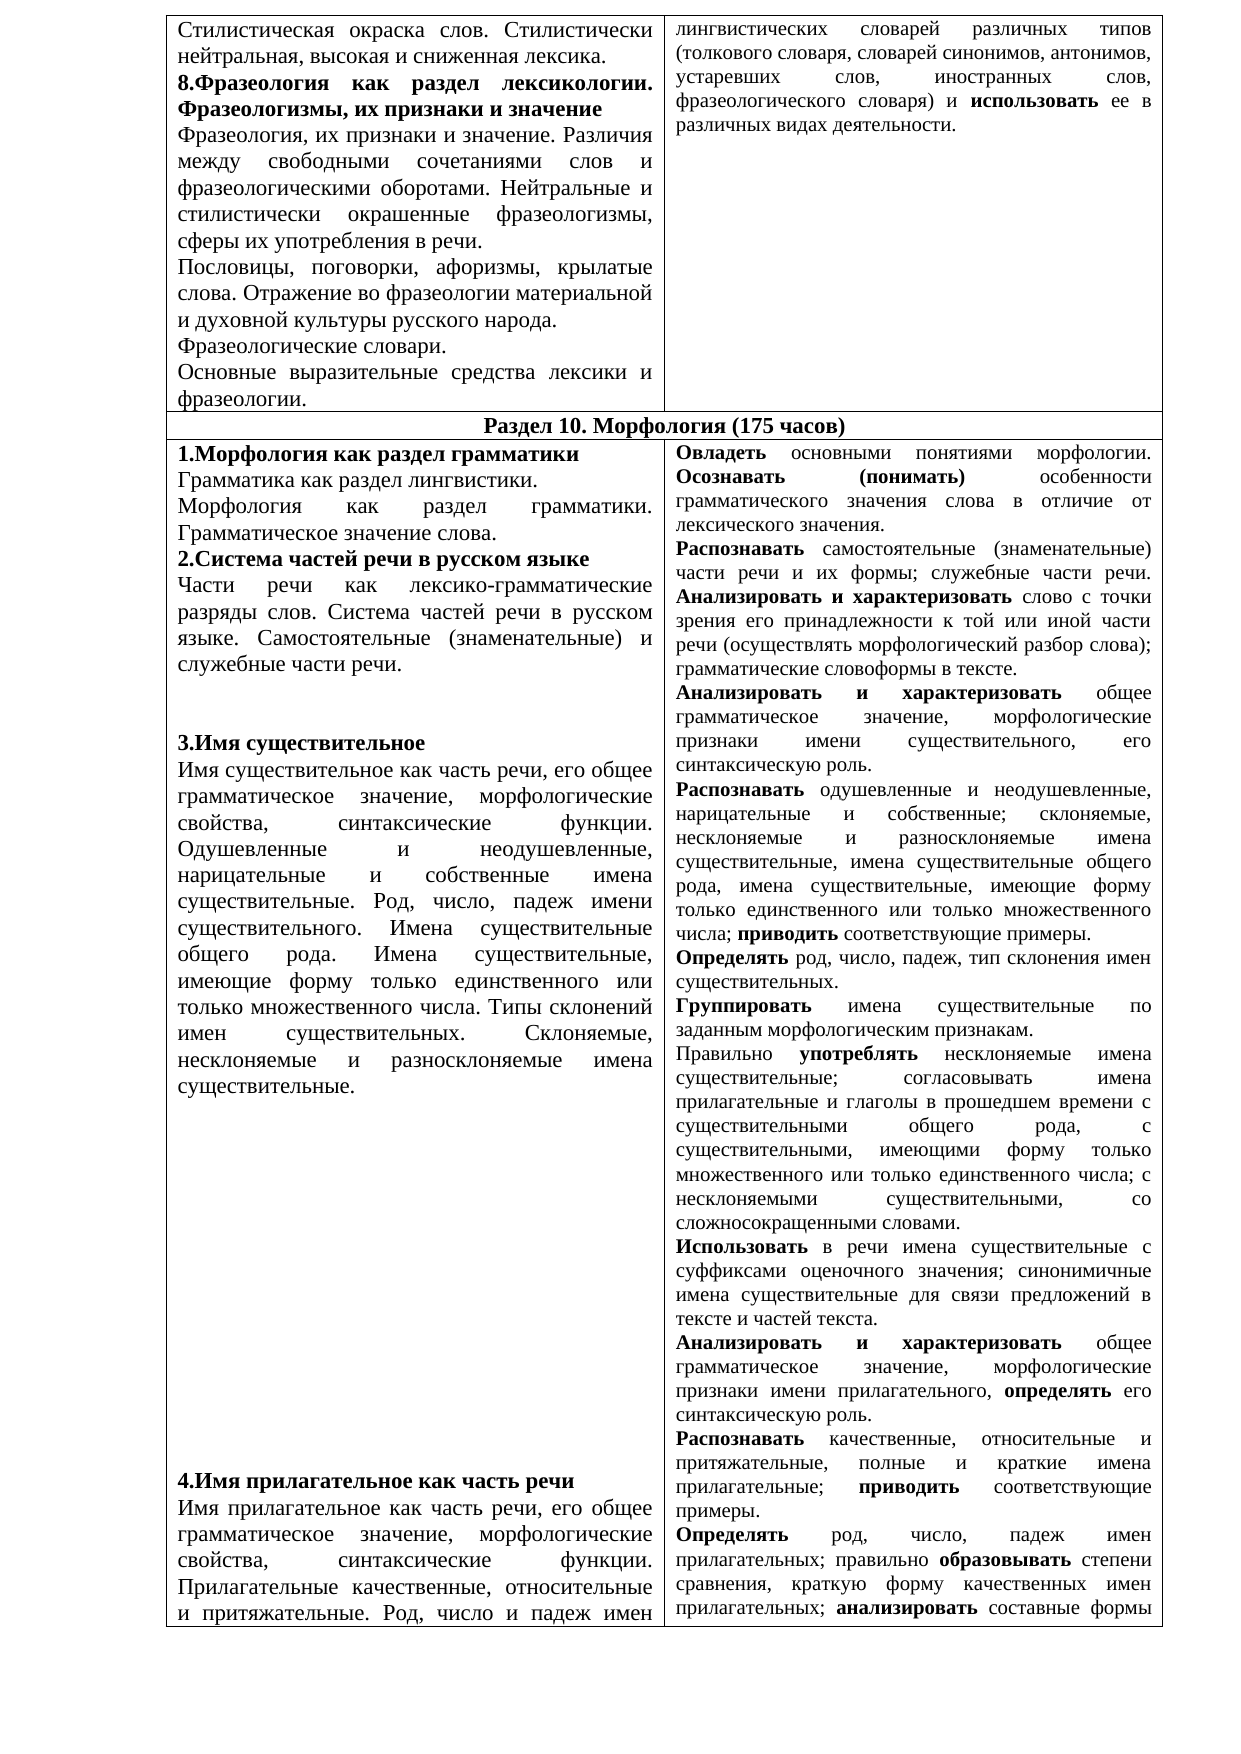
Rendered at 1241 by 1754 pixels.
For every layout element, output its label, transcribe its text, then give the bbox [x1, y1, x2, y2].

table_cell Раздел 10. Морфология (175 часов) [167, 412, 1162, 438]
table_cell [167, 16, 664, 411]
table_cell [665, 16, 1162, 411]
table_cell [167, 440, 664, 1626]
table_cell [665, 440, 1162, 1626]
